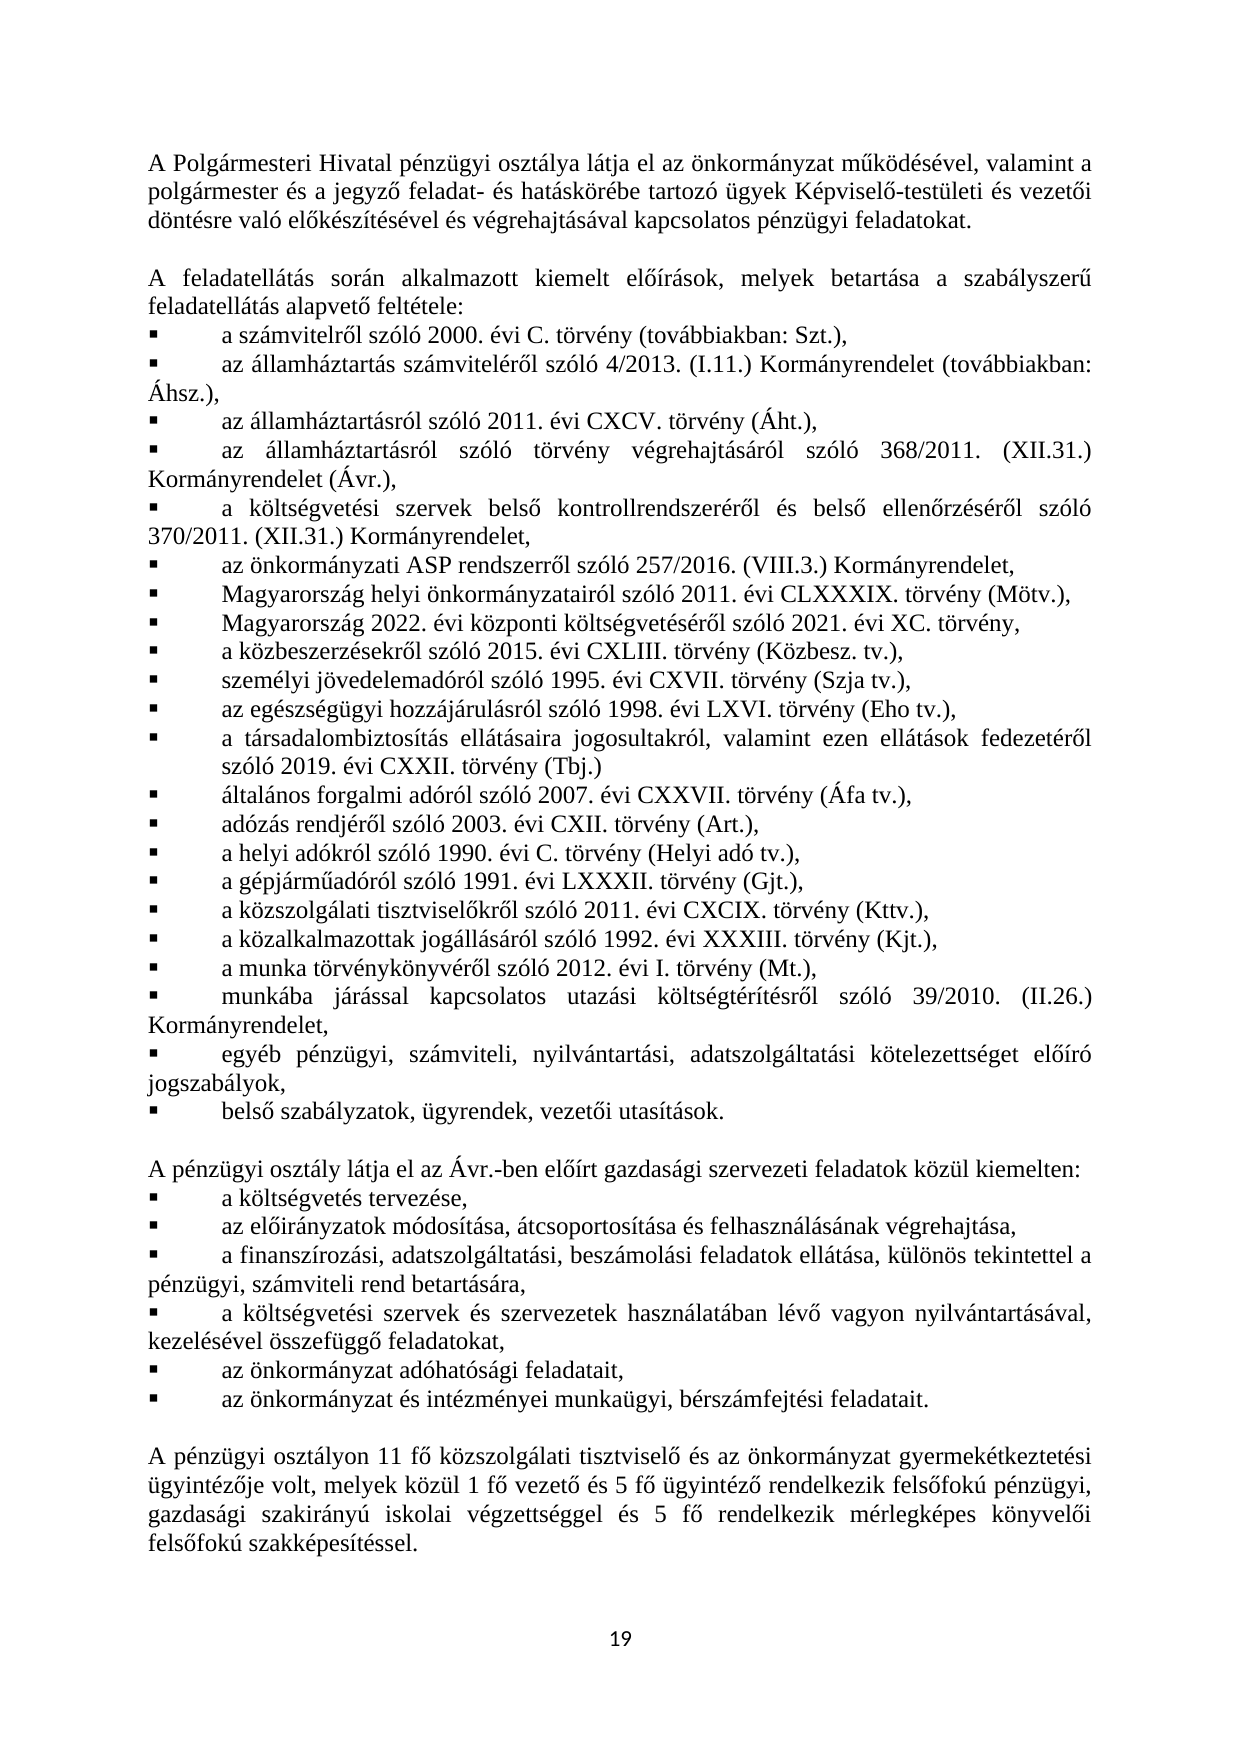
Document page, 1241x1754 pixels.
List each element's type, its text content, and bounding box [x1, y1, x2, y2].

list az államháztartás számviteléről szóló 4/2013. (I.11.) Kormányrendelet (továbbiakban: Áhsz.), [148, 349, 1093, 406]
text A pénzügyi osztály látja el az Ávr.-ben előírt gazdasági szervezeti feladatok közül kiemelten: [148, 1154, 1093, 1183]
text A pénzügyi osztályon 11 fő közszolgálati tisztviselő és az önkormányzat gyermekétkeztetési ügyintézője volt, melyek közül 1 fő vezető és 5 fő ügyintéző rendelkezik felsőfokú pénzügyi, gazdasági szakirányú iskolai végzettséggel és 5 fő rendelkezik mérlegképes könyvelői felsőfokú szakképesítéssel. [148, 1441, 1093, 1556]
text A feladatellátás során alkalmazott kiemelt előírások, melyek betartása a szabályszerű feladatellátás alapvető feltétele: [148, 263, 1093, 320]
list a társadalombiztosítás ellátásaira jogosultakról, valamint ezen ellátások fedezetéről szóló 2019. évi CXXII. törvény (Tbj.) [148, 723, 1093, 780]
list a költségvetési szervek belső kontrollrendszeréről és belső ellenőrzéséről szóló 370/2011. (XII.31.) Kormányrendelet, [148, 493, 1093, 550]
list általános forgalmi adóról szóló 2007. évi CXXVII. törvény (Áfa tv.), [148, 780, 1093, 809]
list az önkormányzat adóhatósági feladatait, [148, 1355, 1093, 1384]
list a közalkalmazottak jogállásáról szóló 1992. évi XXXIII. törvény (Kjt.), [148, 924, 1093, 953]
list belső szabályzatok, ügyrendek, vezetői utasítások. [148, 1096, 1093, 1125]
list az önkormányzat és intézményei munkaügyi, bérszámfejtési feladatait. [148, 1384, 1093, 1413]
text A Polgármesteri Hivatal pénzügyi osztálya látja el az önkormányzat működésével, valamint a polgármester és a jegyző feladat- és hatáskörébe tartozó ügyek Képviselő-testületi és vezetői döntésre való előkészítésével és végrehajtásával kapcsolatos pénzügyi feladatokat. [148, 148, 1093, 234]
list személyi jövedelemadóról szóló 1995. évi CXVII. törvény (Szja tv.), [148, 665, 1093, 694]
list a közbeszerzésekről szóló 2015. évi CXLIII. törvény (Közbesz. tv.), [148, 636, 1093, 665]
list a gépjárműadóról szóló 1991. évi LXXXII. törvény (Gjt.), [148, 866, 1093, 895]
list az államháztartásról szóló törvény végrehajtásáról szóló 368/2011. (XII.31.) Kormányrendelet (Ávr.), [148, 435, 1093, 493]
list a számvitelről szóló 2000. évi C. törvény (továbbiakban: Szt.), [148, 320, 1093, 349]
list a közszolgálati tisztviselőkről szóló 2011. évi CXCIX. törvény (Kttv.), [148, 895, 1093, 924]
list a munka törvénykönyvéről szóló 2012. évi I. törvény (Mt.), [148, 953, 1093, 981]
list Magyarország helyi önkormányzatairól szóló 2011. évi CLXXXIX. törvény (Mötv.), [148, 579, 1093, 608]
list az önkormányzati ASP rendszerről szóló 257/2016. (VIII.3.) Kormányrendelet, [148, 550, 1093, 579]
list az államháztartásról szóló 2011. évi CXCV. törvény (Áht.), [148, 406, 1093, 435]
list a költségvetési szervek és szervezetek használatában lévő vagyon nyilvántartásával, kezelésével összefüggő feladatokat, [148, 1298, 1093, 1355]
list egyéb pénzügyi, számviteli, nyilvántartási, adatszolgáltatási kötelezettséget előíró jogszabályok, [148, 1039, 1093, 1096]
list a finanszírozási, adatszolgáltatási, beszámolási feladatok ellátása, különös tekintettel a pénzügyi, számviteli rend betartására, [148, 1240, 1093, 1298]
list adózás rendjéről szóló 2003. évi CXII. törvény (Art.), [148, 809, 1093, 838]
list a költségvetés tervezése, [148, 1183, 1093, 1211]
list a helyi adókról szóló 1990. évi C. törvény (Helyi adó tv.), [148, 838, 1093, 866]
list munkába járással kapcsolatos utazási költségtérítésről szóló 39/2010. (II.26.) Kormányrendelet, [148, 981, 1093, 1039]
list Magyarország 2022. évi központi költségvetéséről szóló 2021. évi XC. törvény, [148, 608, 1093, 636]
list az egészségügyi hozzájárulásról szóló 1998. évi LXVI. törvény (Eho tv.), [148, 694, 1093, 723]
list az előirányzatok módosítása, átcsoportosítása és felhasználásának végrehajtása, [148, 1211, 1093, 1240]
